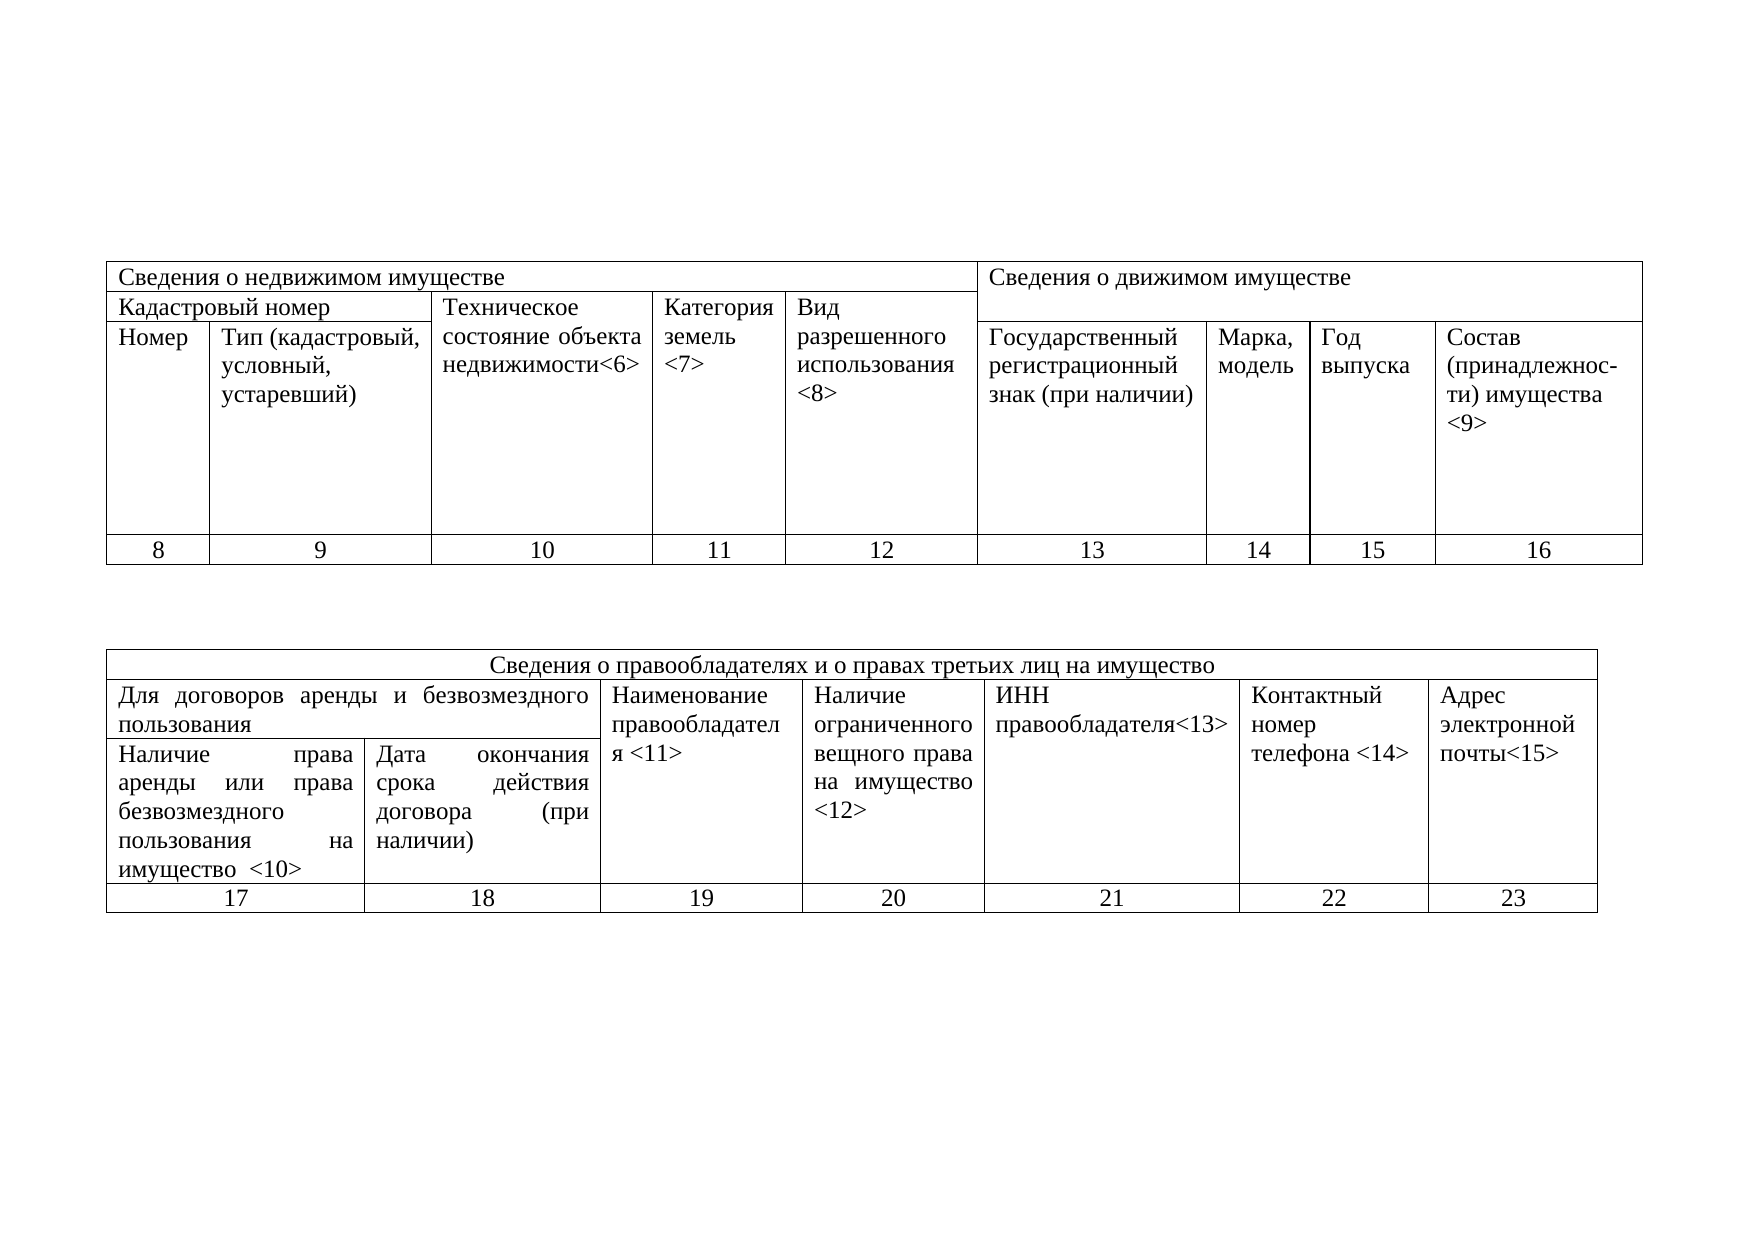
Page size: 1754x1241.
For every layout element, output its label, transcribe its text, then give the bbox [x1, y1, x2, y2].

table_cell 15 [1311, 535, 1435, 564]
table_cell Кадастровый номер [107, 292, 431, 321]
table_cell Наименование правообладателя <11> [601, 680, 802, 882]
table_cell Контактный номер телефона <14> [1240, 680, 1428, 882]
table_header Сведения о правообладателях и о правах третьих лиц на имущество [107, 650, 1597, 679]
table_cell 10 [432, 535, 652, 564]
table_cell 18 [365, 884, 600, 912]
table_cell 16 [1436, 535, 1642, 564]
table_cell Наличие ограниченного вещного права на имущество <12> [803, 680, 984, 882]
table_cell Дата окончания срока действия договора (при наличии) [365, 739, 600, 882]
table_cell 21 [985, 884, 1239, 912]
table_cell 23 [1429, 884, 1597, 912]
table_cell Год выпуска [1311, 322, 1435, 534]
table_cell 8 [107, 535, 209, 564]
table_cell 13 [978, 535, 1206, 564]
table_cell 19 [601, 884, 802, 912]
table_cell Техническое состояние объекта недвижимости<6> [432, 292, 652, 534]
table_header Сведения о недвижимом имуществе [107, 262, 977, 291]
table_cell Вид разрешенного использования <8> [786, 292, 977, 534]
table_cell Наличие права аренды или права безвозмездного пользования на имущество <10> [107, 739, 364, 882]
table_cell Адрес электронной почты<15> [1429, 680, 1597, 882]
table_cell 22 [1240, 884, 1428, 912]
table_cell Марка, модель [1207, 322, 1309, 534]
table_cell 17 [107, 884, 364, 912]
table_cell 9 [210, 535, 431, 564]
table_cell 20 [803, 884, 984, 912]
table_cell 12 [786, 535, 977, 564]
table_cell Категория земель <7> [653, 292, 785, 534]
table_cell ИНН правообладателя<13> [985, 680, 1239, 882]
table_cell Состав (принадлежнос-ти) имущества <9> [1436, 322, 1642, 534]
table_cell Для договоров аренды и безвозмездного пользования [107, 680, 600, 738]
table_cell 11 [653, 535, 785, 564]
table_cell Номер [107, 322, 209, 534]
table_cell Государственный регистрационный знак (при наличии) [978, 322, 1206, 534]
table_cell Тип (кадастровый, условный, устаревший) [210, 322, 431, 534]
table_header Сведения о движимом имуществе [978, 262, 1642, 321]
table_cell 14 [1207, 535, 1309, 564]
